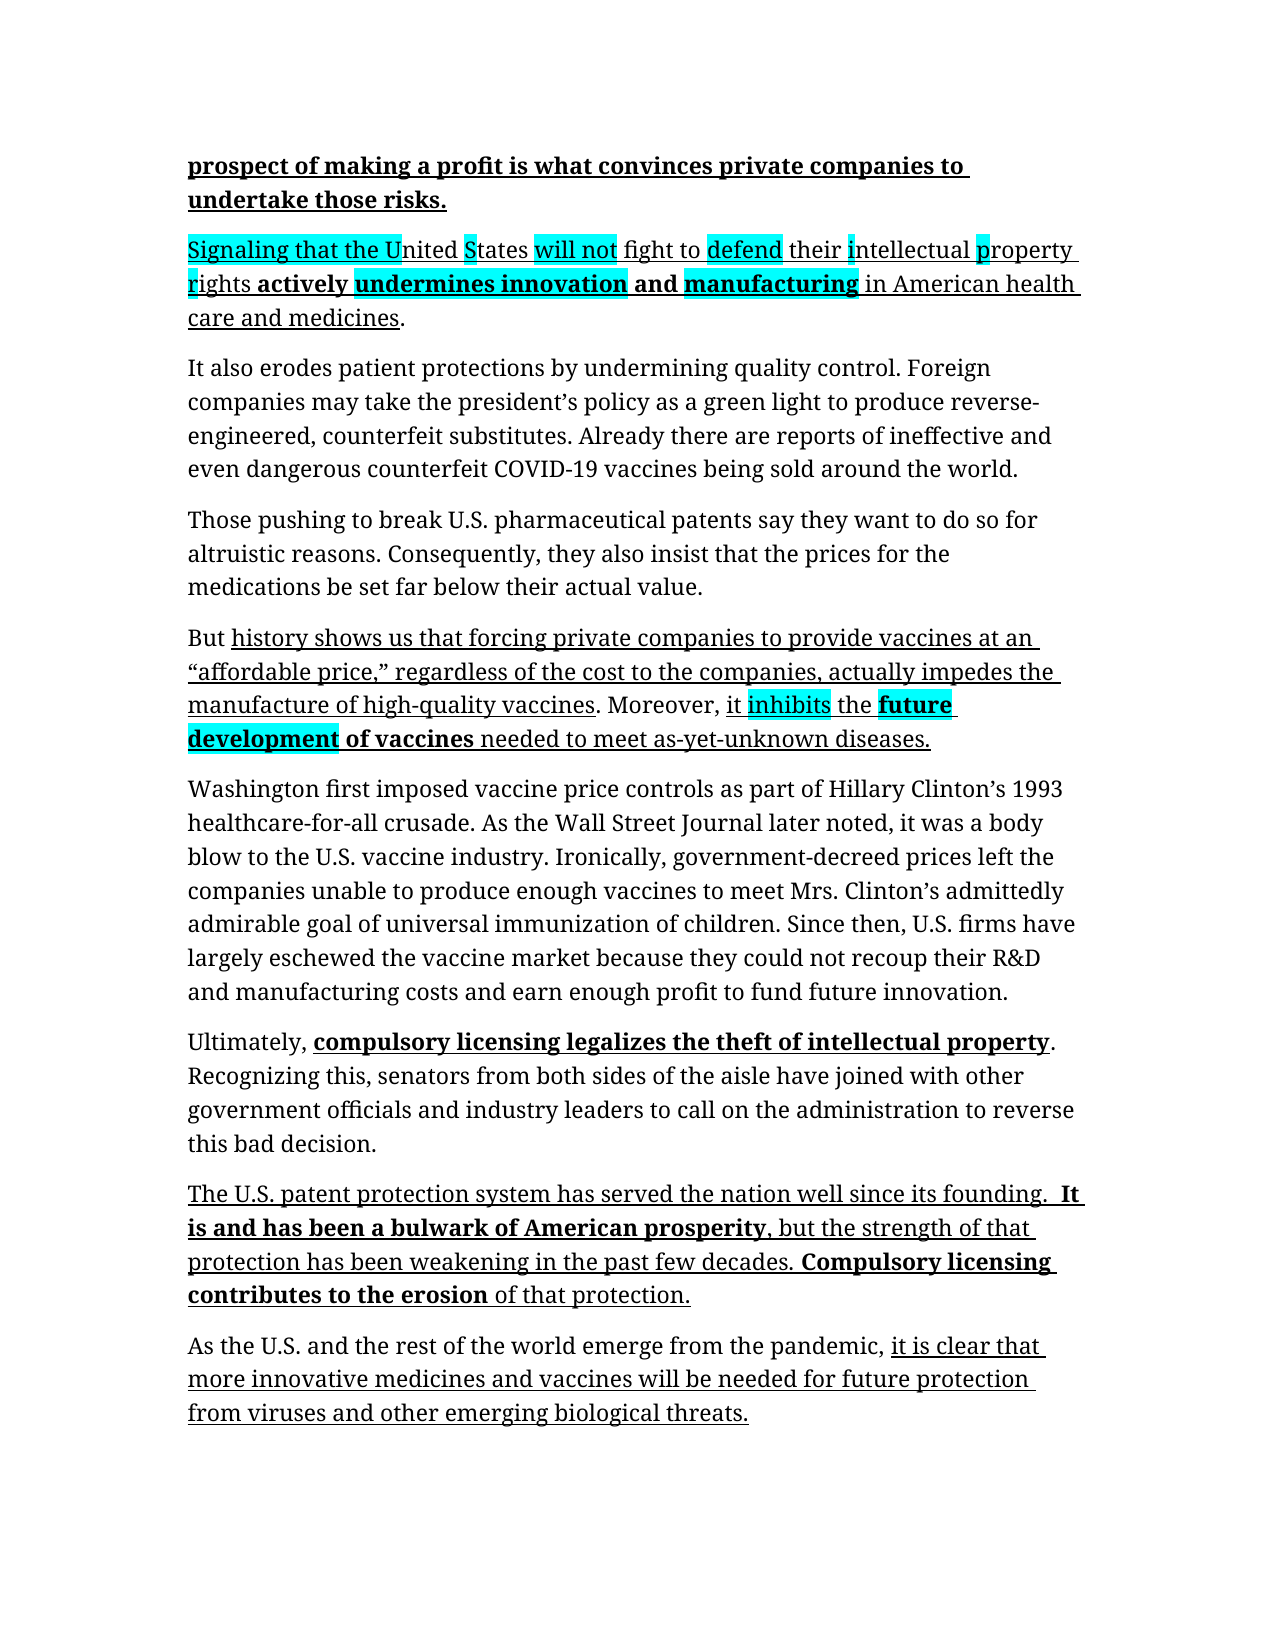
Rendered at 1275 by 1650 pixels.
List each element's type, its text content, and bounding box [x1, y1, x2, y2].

text Those pushing to break U.S. pharmaceutical patents say they want to do so for altruistic reasons. Consequently, they also insist that the prices for the medications be set far below their actual value. [187, 504, 1087, 602]
text Signaling that the United States will not fight to defend their intellectual property rights actively undermines innovation and manufacturing in American health care and medicines. [187, 234, 1087, 333]
text The U.S. patent protection system has served the nation well since its founding. It is and has been a bulwark of American prosperity, but the strength of that protection has been weakening in the past few decades. Compulsory licensing contributes to the erosion of that protection. [187, 1178, 1087, 1310]
text But history shows us that forcing private companies to provide vaccines at an “affordable price,” regardless of the cost to the companies, actually impedes the manufacture of high-quality vaccines. Moreover, it inhibits the future development of vaccines needed to meet as-yet-unknown diseases. [187, 622, 1087, 754]
text Washington first imposed vaccine price controls as part of Hillary Clinton’s 1993 healthcare-for-all crusade. As the Wall Street Journal later noted, it was a body blow to the U.S. vaccine industry. Ironically, government-decreed prices left the companies unable to produce enough vaccines to meet Mrs. Clinton’s admittedly admirable goal of universal immunization of children. Since then, U.S. firms have largely eschewed the vaccine market because they could not recoup their R&D and manufacturing costs and earn enough profit to fund future innovation. [187, 773, 1087, 1007]
text It also erodes patient protections by undermining quality control. Foreign companies may take the president’s policy as a green light to produce reverse-engineered, counterfeit substitutes. Already there are reports of ineffective and even dangerous counterfeit COVID-19 vaccines being sold around the world. [187, 352, 1087, 484]
text Ultimately, compulsory licensing legalizes the theft of intellectual property. Recognizing this, senators from both sides of the aisle have joined with other government officials and industry leaders to call on the administration to reverse this bad decision. [187, 1026, 1087, 1159]
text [187, 150, 1087, 215]
text As the U.S. and the rest of the world emerge from the pandemic, it is clear that more innovative medicines and vaccines will be needed for future protection from viruses and other emerging biological threats. [187, 1329, 1087, 1428]
